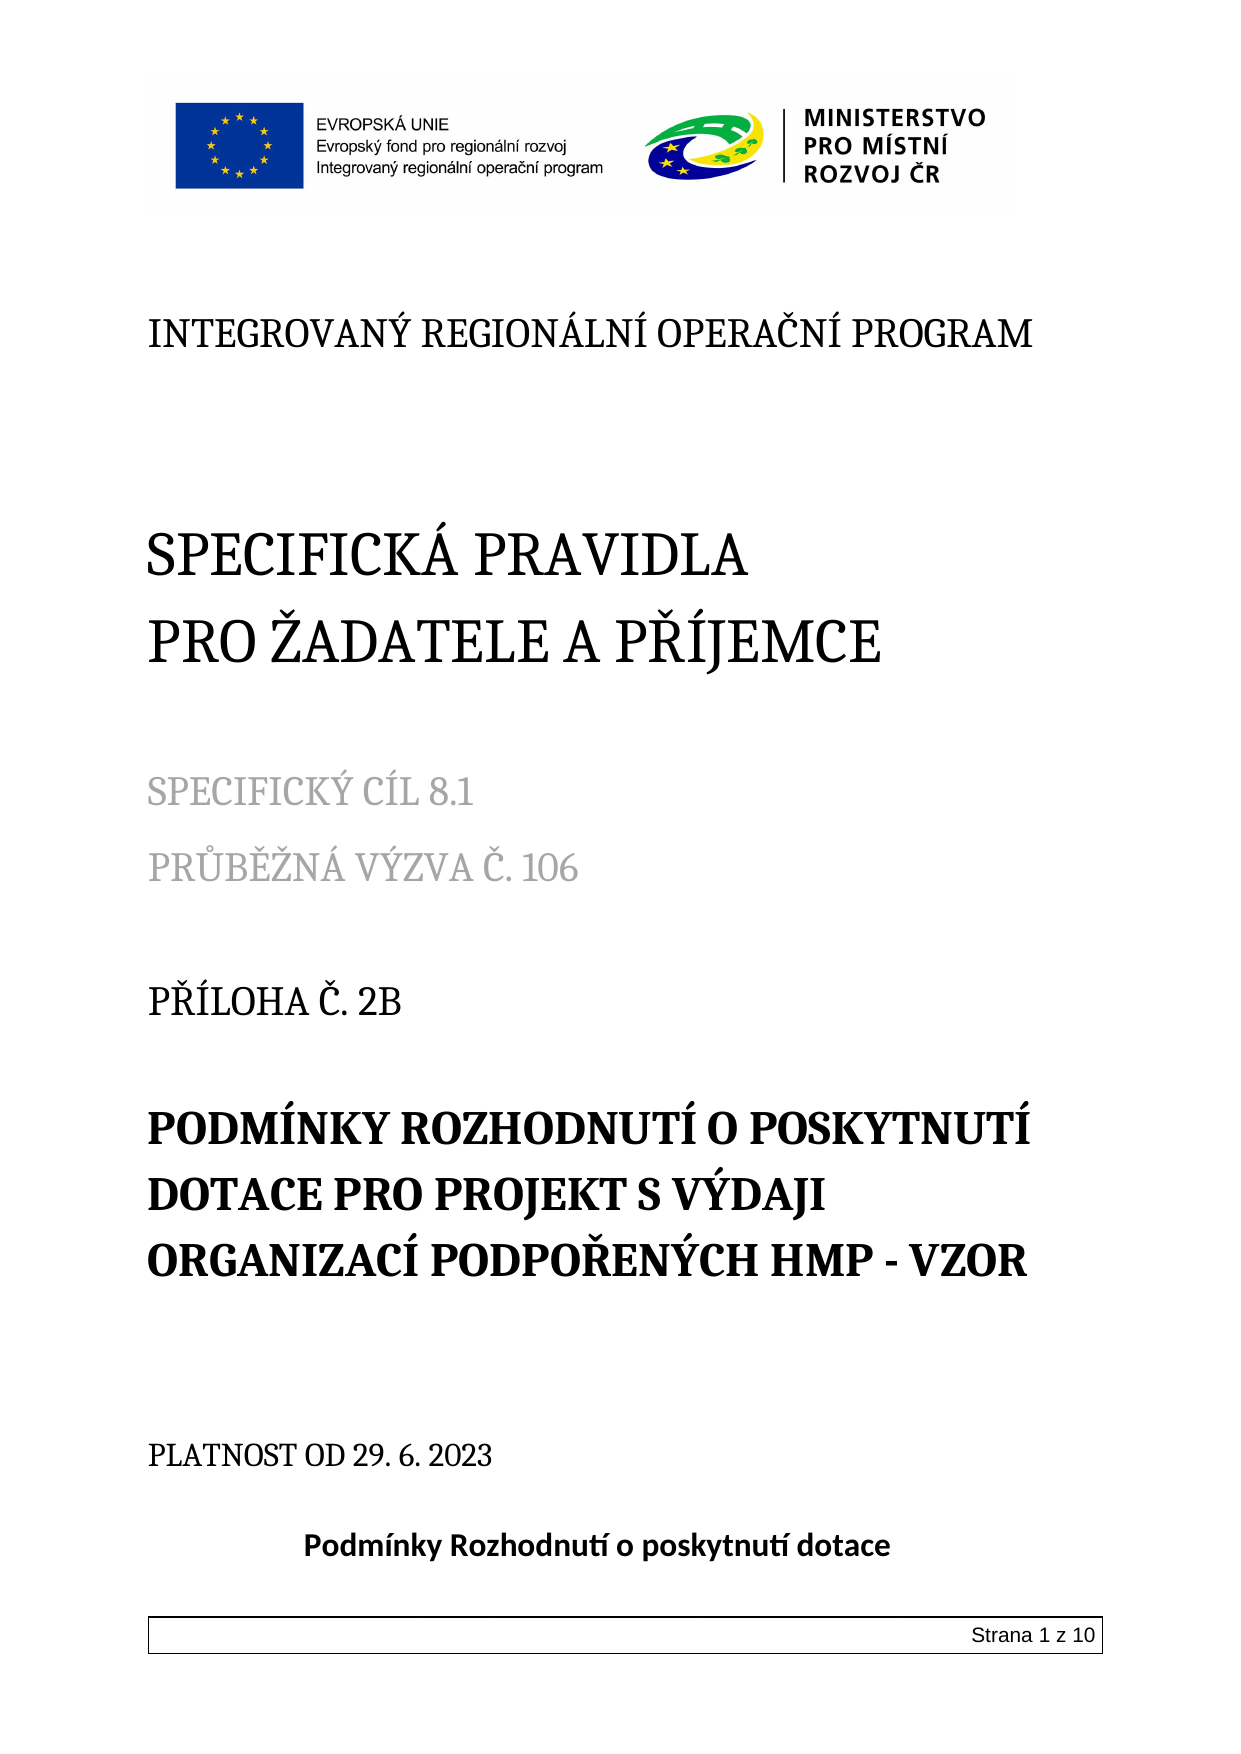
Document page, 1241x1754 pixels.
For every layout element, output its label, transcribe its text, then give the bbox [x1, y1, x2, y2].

text pLATNOST OD 29. 6. 2023 [148, 1437, 1092, 1475]
text průběžná výzva č. 106 [148, 844, 1092, 892]
text INTEGROVANÝ REGIONÁLNÍ OPERAČNÍ PROGRAM [148, 310, 1092, 358]
text PRO ŽADATELE A PŘÍJEMCE [148, 606, 1092, 678]
text SPECIFICKÝ CÍL 8.1 [148, 768, 1092, 816]
text PŘÍLOHA Č. 2B [148, 977, 1092, 1025]
text Podmínky Rozhodnutí o poskytnutí dotace pro projekt s výdaji organizací podpořených HMP - vzor [148, 1101, 1092, 1288]
text Podmínky Rozhodnutí o poskytnutí dotace [110, 1524, 1092, 1565]
picture [147, 73, 1013, 217]
text SPECIFICKÁ PRAVIDLA [148, 519, 1092, 591]
